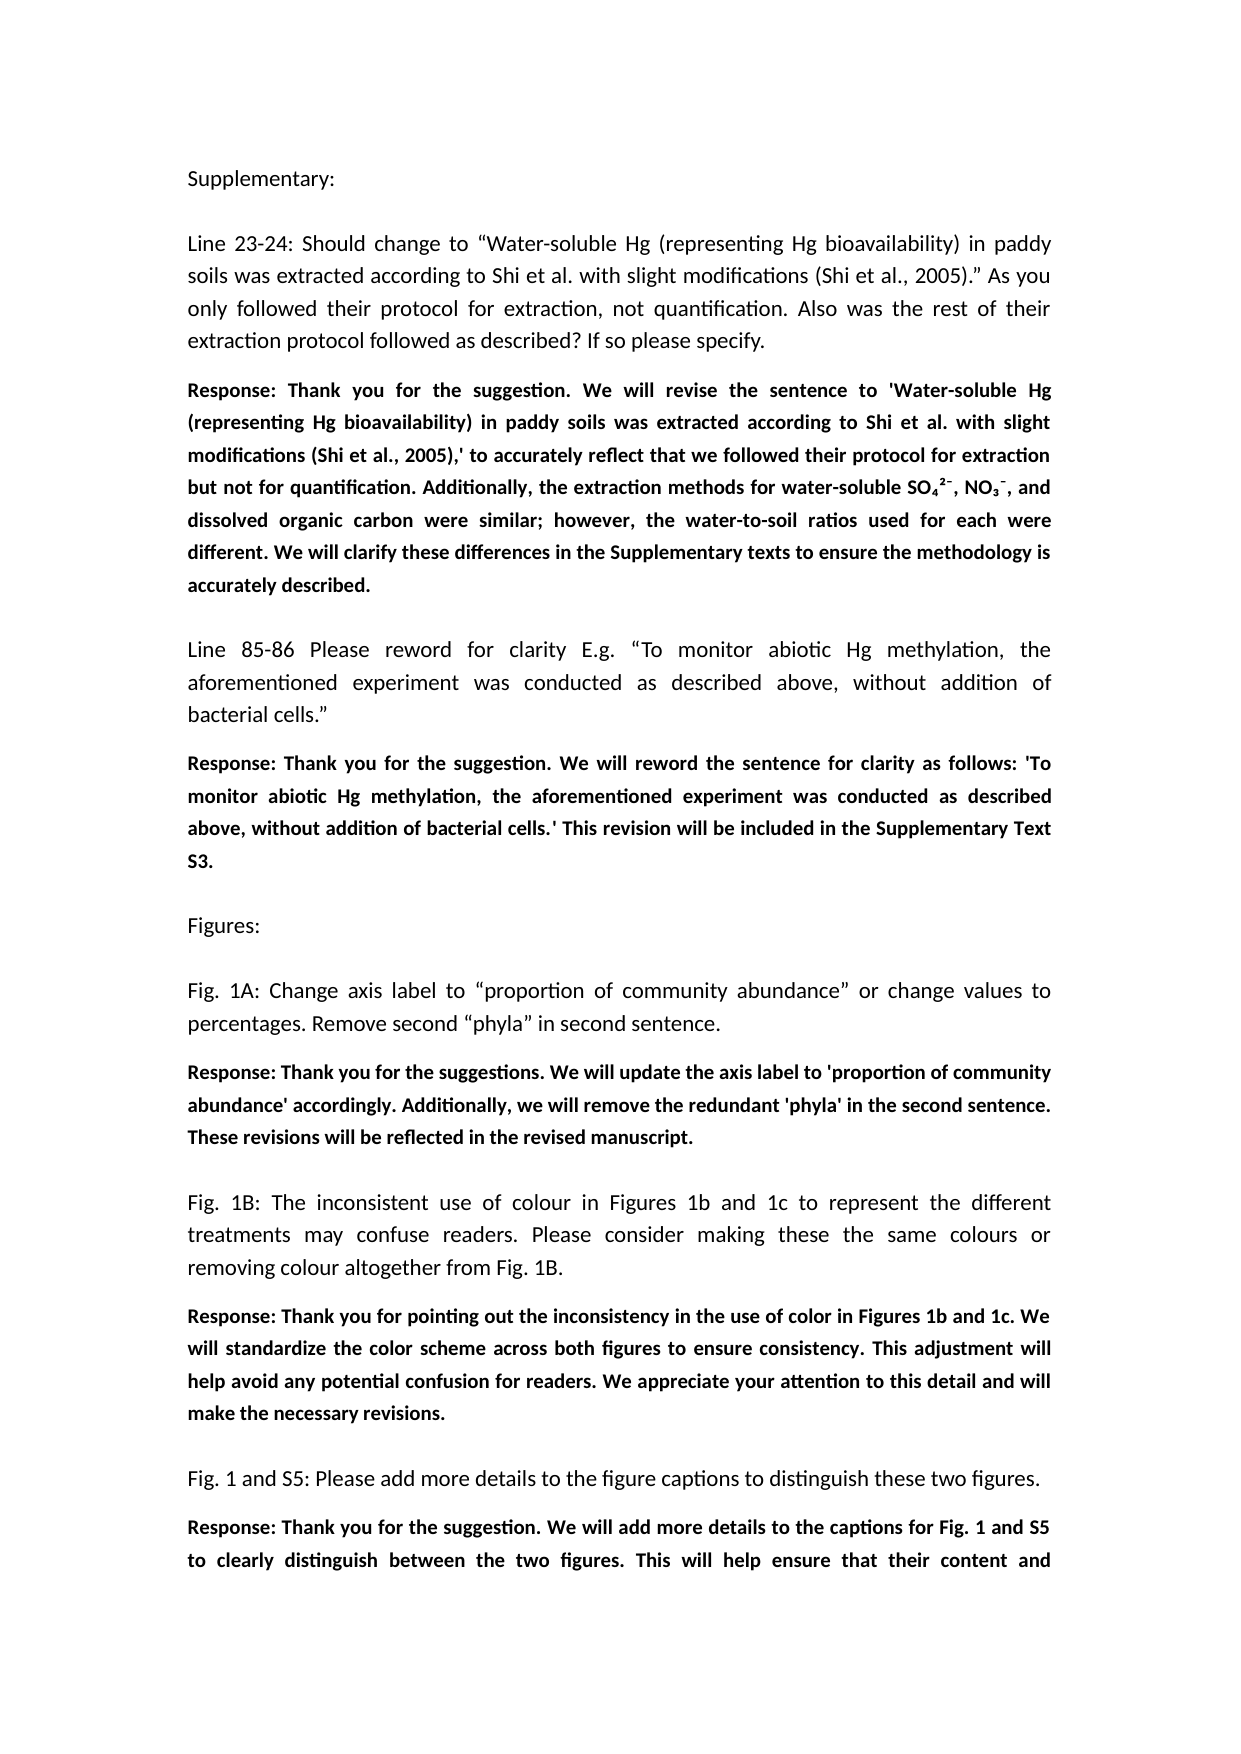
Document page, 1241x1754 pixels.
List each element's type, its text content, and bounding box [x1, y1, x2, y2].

text Response: Thank you for pointing out the inconsistency in the use of color in Figures 1b and 1c. We will standardize the color scheme across both figures to ensure consistency. This adjustment will help avoid any potential confusion for readers. We appreciate your attention to this detail and will make the necessary revisions. [187, 1299, 1053, 1429]
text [187, 1511, 1053, 1576]
subtitle Line 85-86 Please reword for clarity E.g. “To monitor abiotic Hg methylation, the aforementioned experiment was conducted as described above, without addition of bacterial cells.” [187, 633, 1053, 731]
subtitle Fig. 1A: Change axis label to “proportion of community abundance” or change values to percentages. Remove second “phyla” in second sentence. [187, 974, 1053, 1039]
text Response: Thank you for the suggestions. We will update the axis label to 'proportion of community abundance' accordingly. Additionally, we will remove the redundant 'phyla' in the second sentence. These revisions will be reflected in the revised manuscript. [187, 1056, 1053, 1153]
text Response: Thank you for the suggestion. We will revise the sentence to 'Water-soluble Hg (representing Hg bioavailability) in paddy soils was extracted according to Shi et al. with slight modifications (Shi et al., 2005),' to accurately reflect that we followed their protocol for extraction but not for quantification. Additionally, the extraction methods for water-soluble SO₄²⁻, NO₃⁻, and dissolved organic carbon were similar; however, the water-to-soil ratios used for each were different. We will clarify these differences in the Supplementary texts to ensure the methodology is accurately described. [187, 373, 1053, 601]
subtitle Line 23-24: Should change to “Water-soluble Hg (representing Hg bioavailability) in paddy soils was extracted according to Shi et al. with slight modifications (Shi et al., 2005).” As you only followed their protocol for extraction, not quantification. Also was the rest of their extraction protocol followed as described? If so please specify. [187, 227, 1053, 357]
text Response: Thank you for the suggestion. We will reword the sentence for clarity as follows: 'To monitor abiotic Hg methylation, the aforementioned experiment was conducted as described above, without addition of bacterial cells.' This revision will be included in the Supplementary Text S3. [187, 747, 1053, 877]
subtitle Fig. 1 and S5: Please add more details to the figure captions to distinguish these two figures. [187, 1462, 1053, 1494]
subtitle Fig. 1B: The inconsistent use of colour in Figures 1b and 1c to represent the different treatments may confuse readers. Please consider making these the same colours or removing colour altogether from Fig. 1B. [187, 1186, 1053, 1283]
text Figures: [187, 909, 1053, 942]
text Supplementary: [187, 162, 1053, 194]
